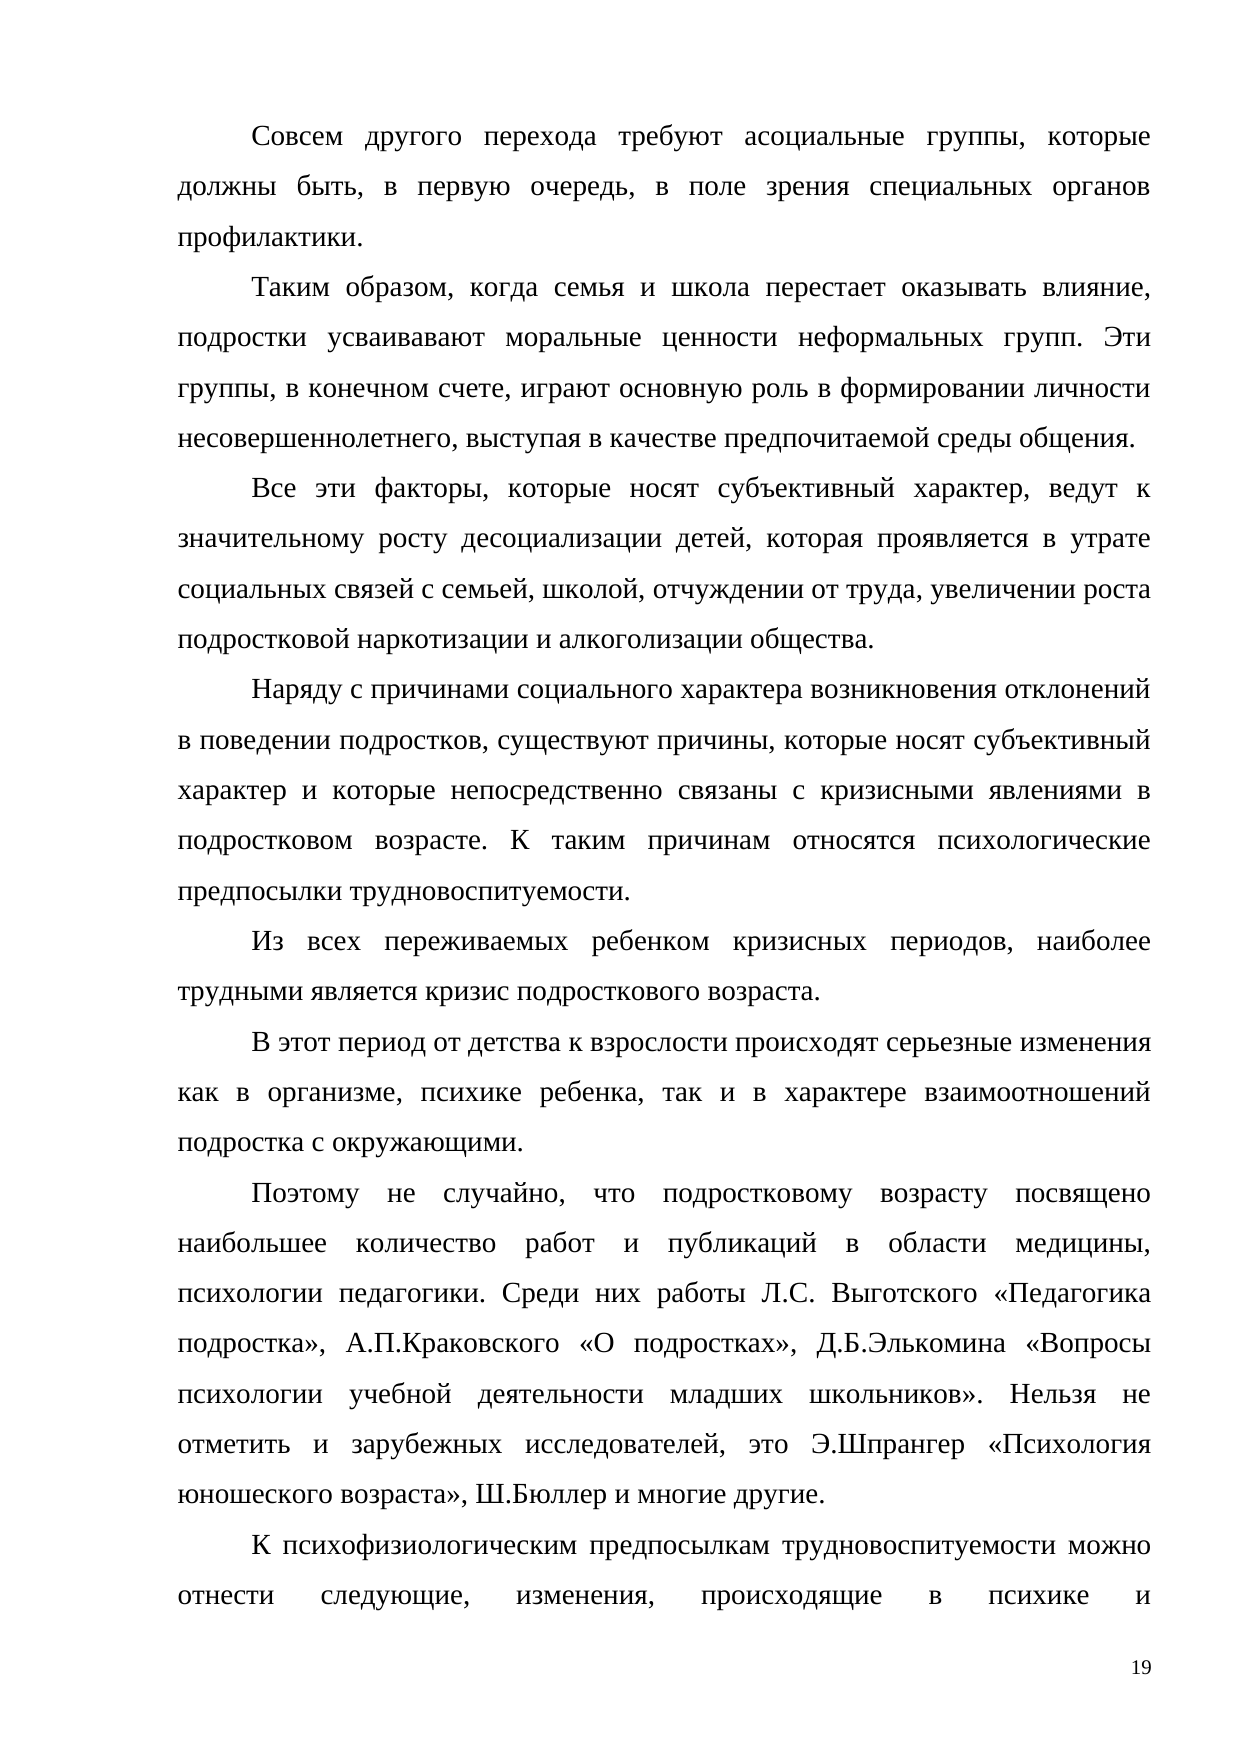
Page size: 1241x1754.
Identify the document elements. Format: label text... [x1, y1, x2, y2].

text Таким образом, когда семья и школа перестает оказывать влияние, подростки усваивавают моральные ценности неформальных групп. Эти группы, в конечном счете, играют основную роль в формировании личности несовершеннолетнего, выступая в качестве предпочитаемой среды общения. [177, 269, 1152, 453]
text Наряду с причинами социального характера возникновения отклонений в поведении подростков, существуют причины, которые носят субъективный характер и которые непосредственно связаны с кризисными явлениями в подростковом возрасте. К таким причинам относятся психологические предпосылки трудновоспитуемости. [177, 672, 1152, 906]
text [177, 1527, 1152, 1611]
text Из всех переживаемых ребенком кризисных периодов, наиболее трудными является кризис подросткового возраста. [177, 923, 1152, 1007]
text Поэтому не случайно, что подростковому возрасту посвящено наибольшее количество работ и публикаций в области медицины, психологии педагогики. Среди них работы Л.С. Выготского «Педагогика подростка», А.П.Краковского «О подростках», Д.Б.Элькомина «Вопросы психологии учебной деятельности младших школьников». Нельзя не отметить и зарубежных исследователей, это Э.Шпрангер «Психология юношеского возраста», Ш.Бюллер и многие другие. [177, 1175, 1152, 1510]
text Совсем другого перехода требуют асоциальные группы, которые должны быть, в первую очередь, в поле зрения специальных органов профилактики. [177, 118, 1152, 252]
text Все эти факторы, которые носят субъективный характер, ведут к значительному росту десоциализации детей, которая проявляется в утрате социальных связей с семьей, школой, отчуждении от труда, увеличении роста подростковой наркотизации и алкоголизации общества. [177, 470, 1152, 655]
text В этот период от детства к взрослости происходят серьезные изменения как в организме, психике ребенка, так и в характере взаимоотношений подростка с окружающими. [177, 1024, 1152, 1158]
